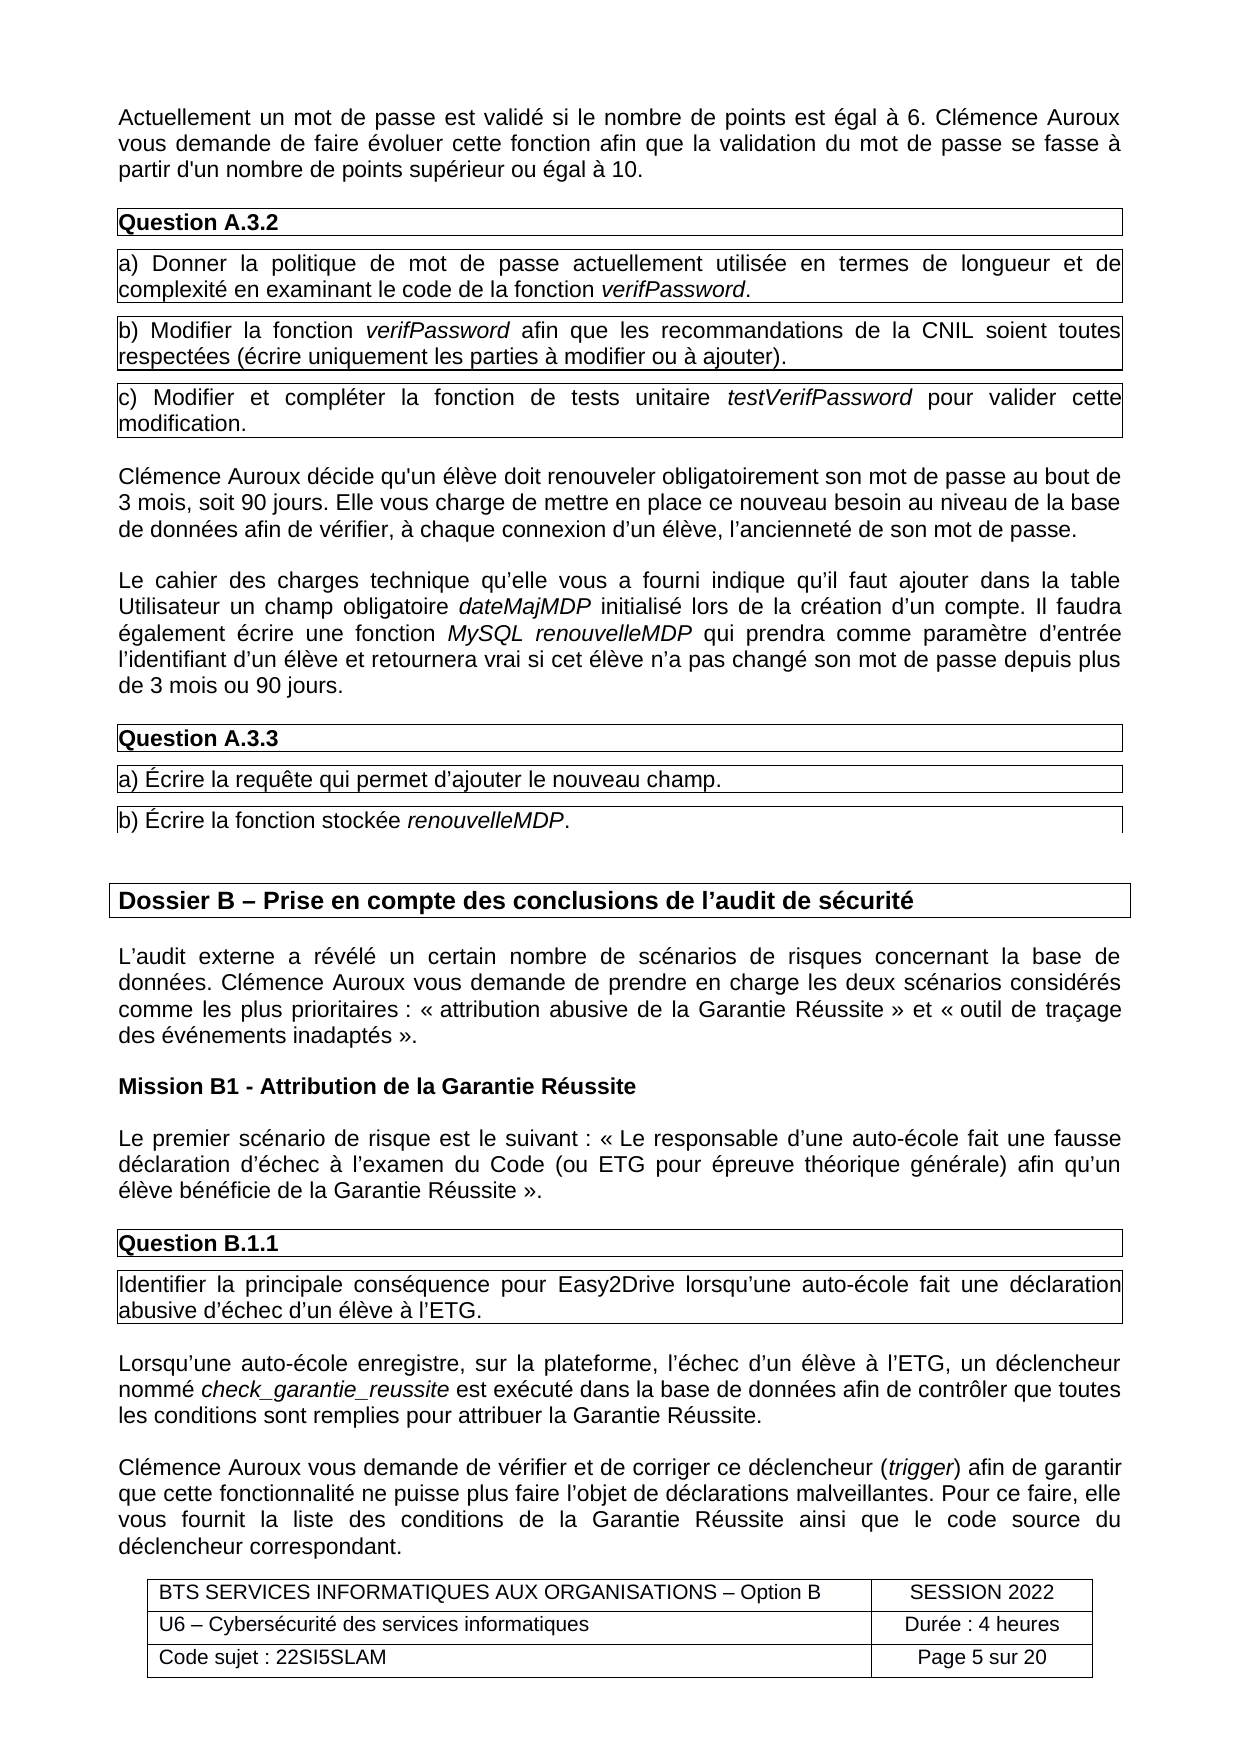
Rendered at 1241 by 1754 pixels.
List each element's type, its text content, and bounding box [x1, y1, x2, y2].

text L’audit externe a révélé un certain nombre de scénarios de risques concernant la base de données. Clémence Auroux vous demande de prendre en charge les deux scénarios considérés comme les plus prioritaires : « attribution abusive de la Garantie Réussite » et « outil de traçage des événements inadaptés ». [118, 943, 1122, 1048]
text Le premier scénario de risque est le suivant : « Le responsable d’une auto-école fait une fausse déclaration d’échec à l’examen du Code (ou ETG pour épreuve théorique générale) afin qu’un élève bénéficie de la Garantie Réussite ». [118, 1125, 1122, 1204]
text Clémence Auroux vous demande de vérifier et de corriger ce déclencheur (trigger) afin de garantir que cette fonctionnalité ne puisse plus faire l’objet de déclarations malveillantes. Pour ce faire, elle vous fournit la liste des conditions de la Garantie Réussite ainsi que le code source du déclencheur correspondant. [118, 1453, 1122, 1559]
text Question B.1.1 [118, 1230, 1122, 1256]
text Mission B1 - Attribution de la Garantie Réussite [118, 1073, 1122, 1100]
text Question A.3.2 [118, 209, 1122, 235]
text a) Écrire la requête qui permet d’ajouter le nouveau champ. [118, 766, 1122, 792]
text b) Modifier la fonction verifPassword afin que les recommandations de la CNIL soient toutes respectées (écrire uniquement les parties à modifier ou à ajouter). [118, 317, 1122, 369]
text c) Modifier et compléter la fonction de tests unitaire testVerifPassword pour valider cette modification. [118, 384, 1122, 437]
text Dossier B – Prise en compte des conclusions de l’audit de sécurité [110, 884, 1130, 917]
text a) Donner la politique de mot de passe actuellement utilisée en termes de longueur et de complexité en examinant le code de la fonction verifPassword. [118, 250, 1122, 302]
text Le cahier des charges technique qu’elle vous a fourni indique qu’il faut ajouter dans la table Utilisateur un champ obligatoire dateMajMDP initialisé lors de la création d’un compte. Il faudra également écrire une fonction MySQL renouvelleMDP qui prendra comme paramètre d’entrée l’identifiant d’un élève et retournera vrai si cet élève n’a pas changé son mot de passe depuis plus de 3 mois ou 90 jours. [118, 567, 1122, 699]
text b) Écrire la fonction stockée renouvelleMDP. [118, 807, 1122, 833]
text Lorsqu’une auto-école enregistre, sur la plateforme, l’échec d’un élève à l’ETG, un déclencheur nommé check_garantie_reussite est exécuté dans la base de données afin de contrôler que toutes les conditions sont remplies pour attribuer la Garantie Réussite. [118, 1349, 1122, 1428]
text Clémence Auroux décide qu'un élève doit renouveler obligatoirement son mot de passe au bout de 3 mois, soit 90 jours. Elle vous charge de mettre en place ce nouveau besoin au niveau de la base de données afin de vérifier, à chaque connexion d’un élève, l’ancienneté de son mot de passe. [118, 463, 1122, 542]
text Identifier la principale conséquence pour Easy2Drive lorsqu’une auto-école fait une déclaration abusive d’échec d’un élève à l’ETG. [118, 1271, 1122, 1323]
text Actuellement un mot de passe est validé si le nombre de points est égal à 6. Clémence Auroux vous demande de faire évoluer cette fonction afin que la validation du mot de passe se fasse à partir d'un nombre de points supérieur ou égal à 10. [118, 103, 1122, 182]
text Question A.3.3 [118, 725, 1122, 751]
